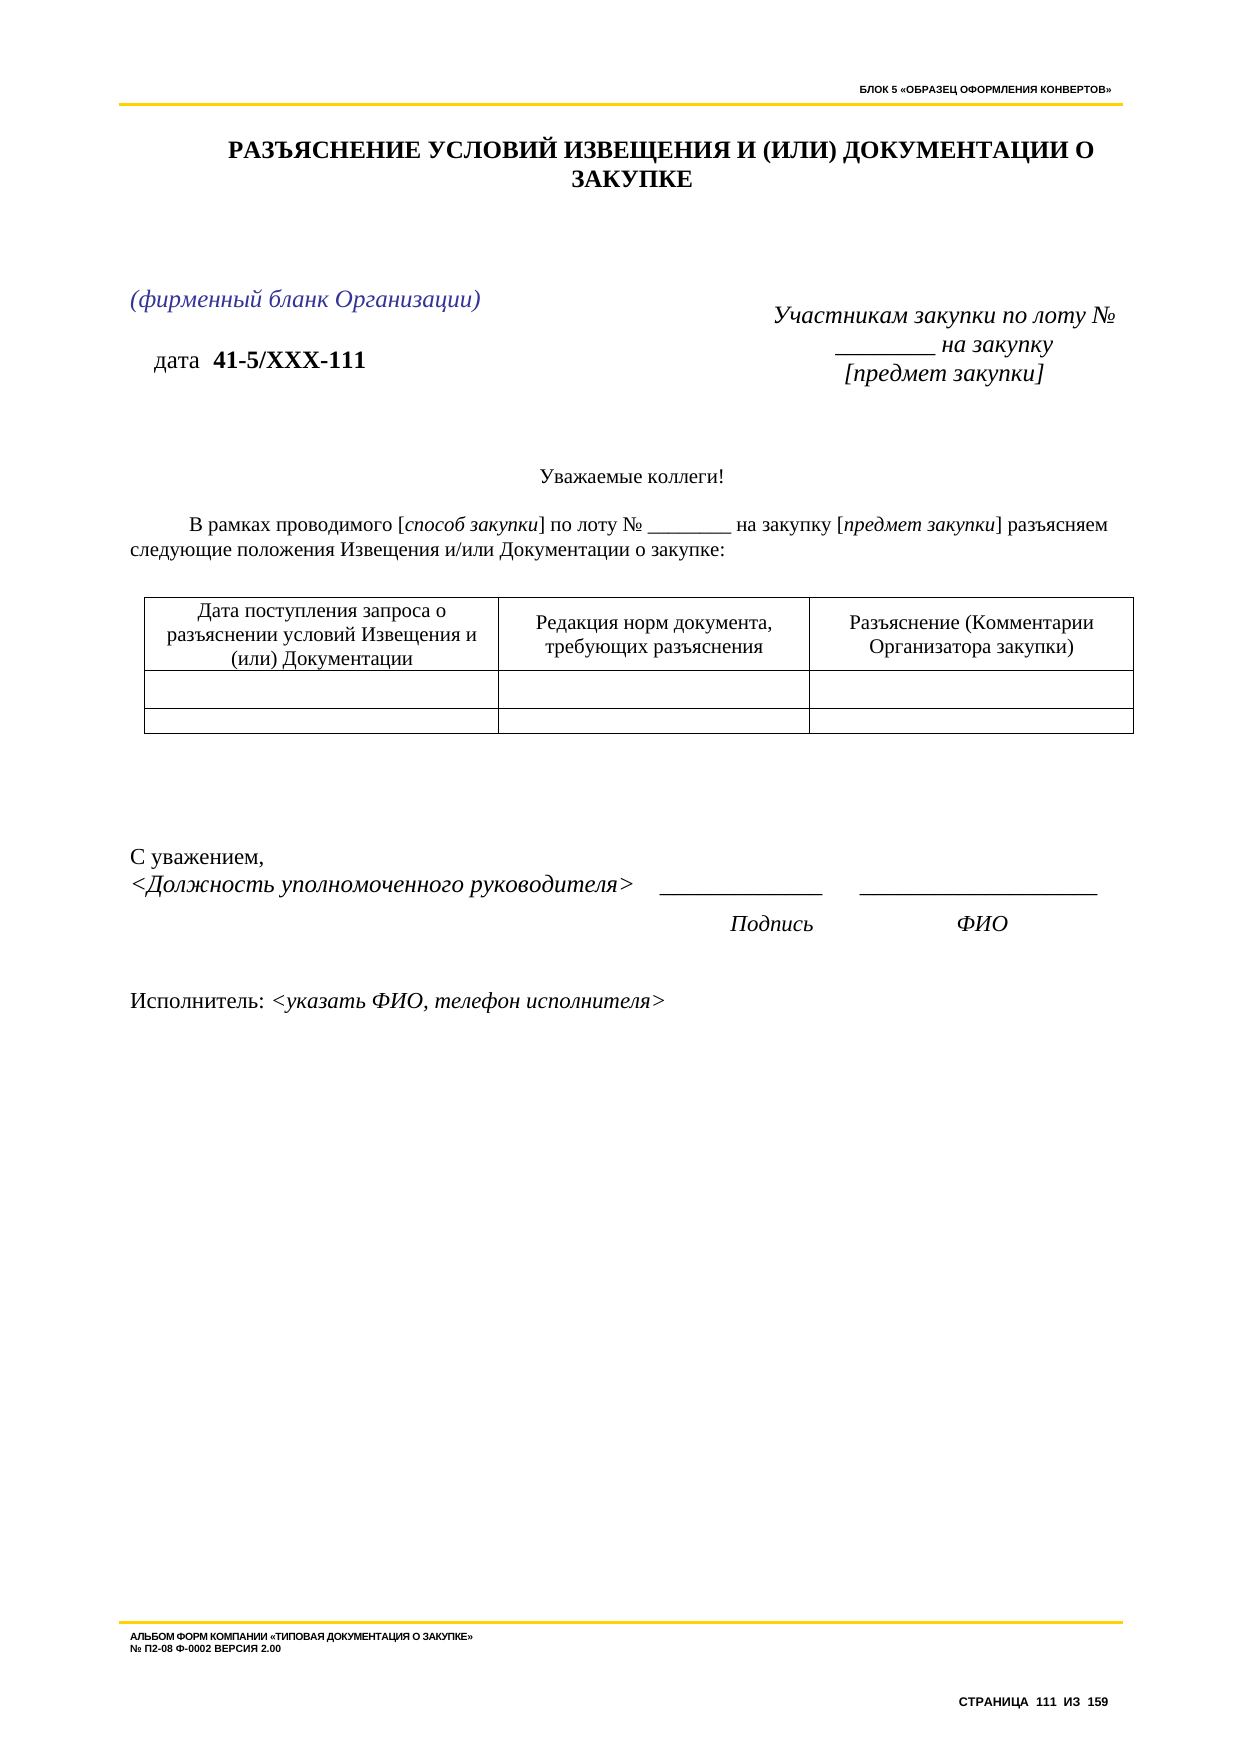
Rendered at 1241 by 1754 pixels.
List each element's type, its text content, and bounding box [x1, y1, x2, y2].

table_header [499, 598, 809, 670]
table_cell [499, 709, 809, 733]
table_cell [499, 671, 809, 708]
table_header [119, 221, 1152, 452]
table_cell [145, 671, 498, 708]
text <Должность уполномоченного руководителя> _____________ ___________________ [130, 869, 1134, 898]
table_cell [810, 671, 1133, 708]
list Исполнитель: <указать ФИО, телефон исполнителя> [130, 987, 1134, 1013]
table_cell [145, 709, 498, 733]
text Разъяснение условий Извещения и (или) Документации о закупке [130, 135, 1134, 192]
list Подпись ФИО [130, 910, 1134, 937]
list В рамках проводимого [способ закупки] по лоту № ________ на закупку [предмет закупки] разъясняем следующие положения Извещения и/или Документации о закупке: [130, 512, 1134, 561]
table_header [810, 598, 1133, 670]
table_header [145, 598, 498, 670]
list С уважением, [130, 843, 1134, 869]
list Уважаемые коллеги! [130, 464, 1134, 488]
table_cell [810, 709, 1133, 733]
